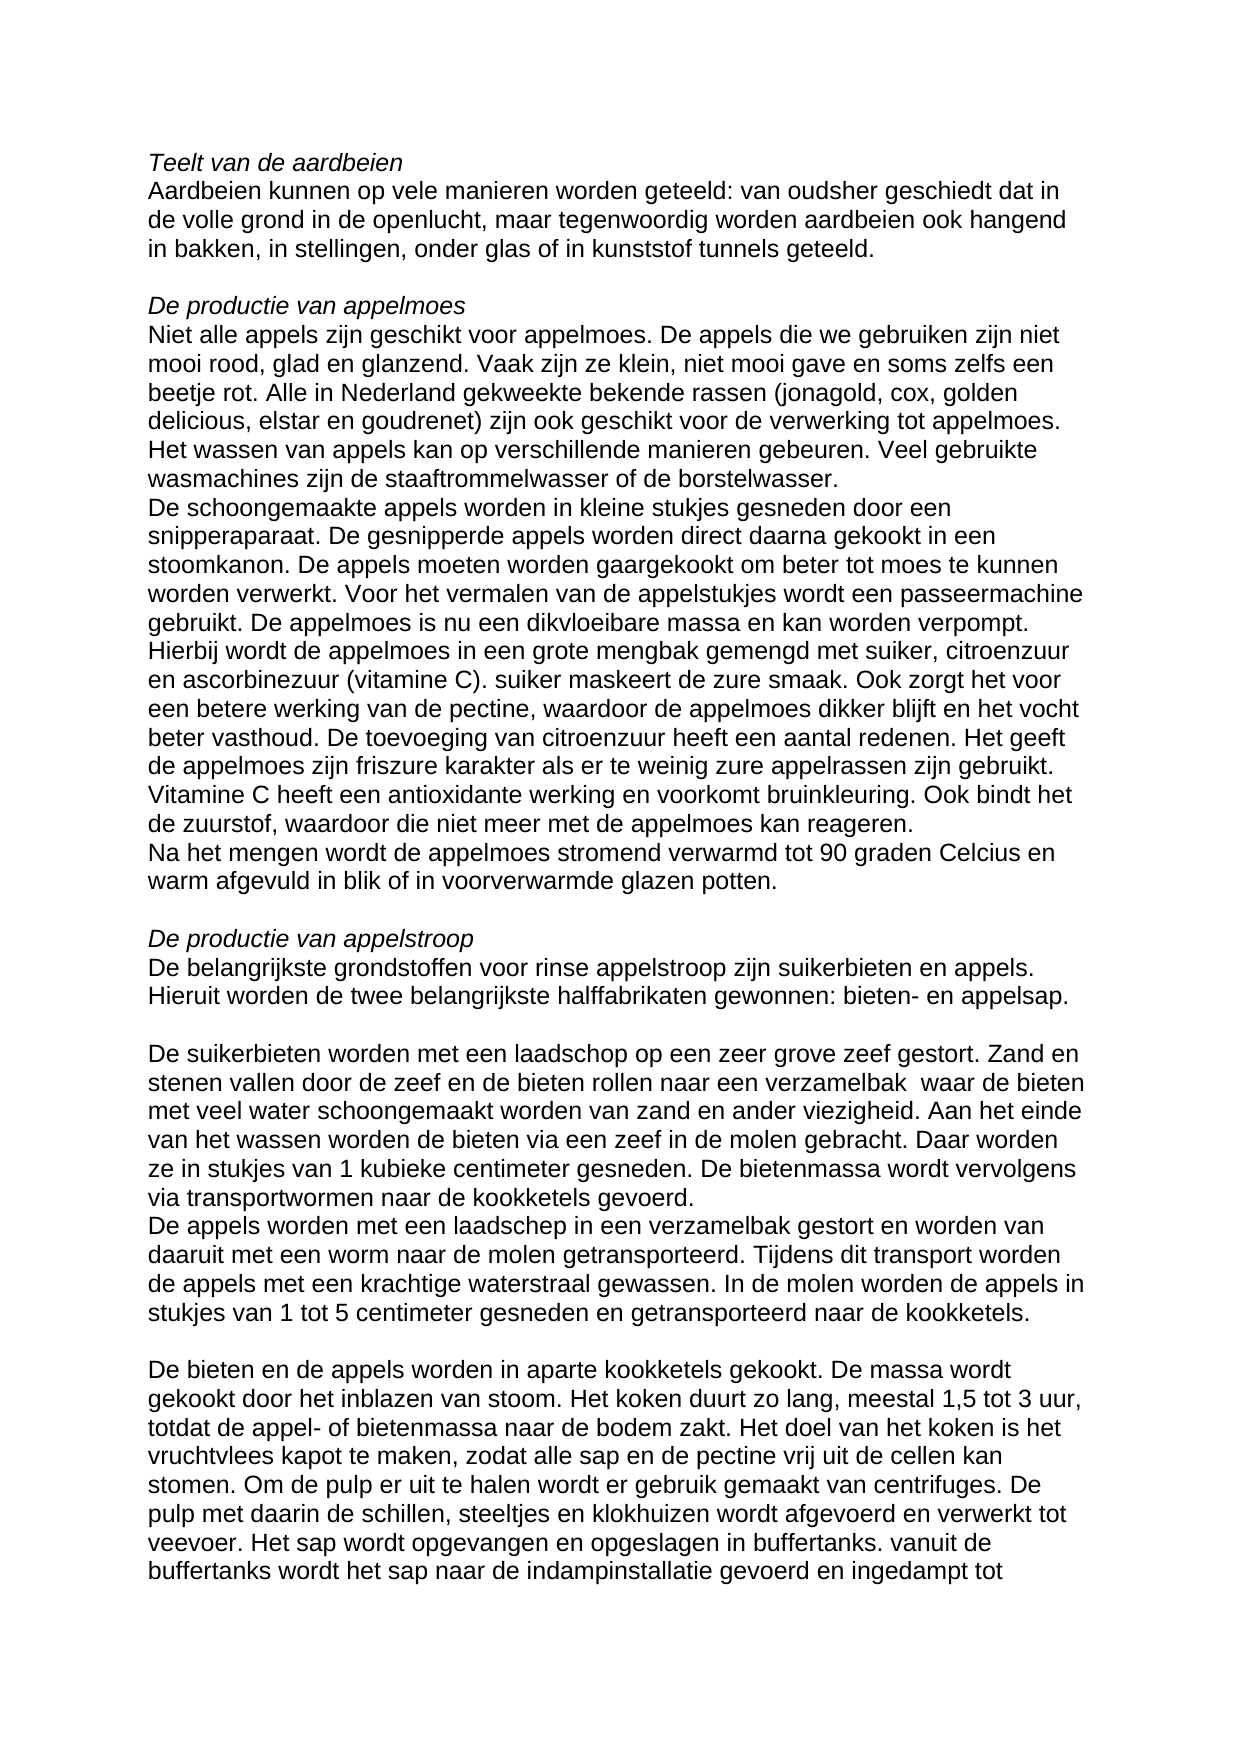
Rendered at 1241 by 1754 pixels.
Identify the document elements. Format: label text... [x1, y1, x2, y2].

text De productie van appelstroop [148, 924, 1093, 953]
text De schoongemaakte appels worden in kleine stukjes gesneden door een snipperaparaat. De gesnipperde appels worden direct daarna gekookt in een stoomkanon. De appels moeten worden gaargekookt om beter tot moes te kunnen worden verwerkt. Voor het vermalen van de appelstukjes wordt een passeermachine gebruikt. De appelmoes is nu een dikvloeibare massa en kan worden verpompt. Hierbij wordt de appelmoes in een grote mengbak gemengd met suiker, citroenzuur en ascorbinezuur (vitamine C). suiker maskeert de zure smaak. Ook zorgt het voor een betere werking van de pectine, waardoor de appelmoes dikker blijft en het vocht beter vasthoud. De toevoeging van citroenzuur heeft een aantal redenen. Het geeft de appelmoes zijn friszure karakter als er te weinig zure appelrassen zijn gebruikt. Vitamine C heeft een antioxidante werking en voorkomt bruinkleuring. Ook bindt het de zuurstof, waardoor die niet meer met de appelmoes kan reageren. [148, 493, 1093, 838]
text De suikerbieten worden met een laadschop op een zeer grove zeef gestort. Zand en stenen vallen door de zeef en de bieten rollen naar een verzamelbak waar de bieten met veel water schoongemaakt worden van zand en ander viezigheid. Aan het einde van het wassen worden de bieten via een zeef in de molen gebracht. Daar worden ze in stukjes van 1 kubieke centimeter gesneden. De bietenmassa wordt vervolgens via transportwormen naar de kookketels gevoerd. [148, 1039, 1093, 1211]
text Aardbeien kunnen op vele manieren worden geteeld: van oudsher geschiedt dat in de volle grond in de openlucht, maar tegenwoordig worden aardbeien ook hangend in bakken, in stellingen, onder glas of in kunststof tunnels geteeld. [148, 176, 1093, 263]
text Na het mengen wordt de appelmoes stromend verwarmd tot 90 graden Celcius en warm afgevuld in blik of in voorverwarmde glazen potten. [148, 838, 1093, 895]
text Het wassen van appels kan op verschillende manieren gebeuren. Veel gebruikte wasmachines zijn de staaftrommelwasser of de borstelwasser. [148, 435, 1093, 493]
text Teelt van de aardbeien [148, 148, 1093, 176]
text De appels worden met een laadschep in een verzamelbak gestort en worden van daaruit met een worm naar de molen getransporteerd. Tijdens dit transport worden de appels met een krachtige waterstraal gewassen. In de molen worden de appels in stukjes van 1 tot 5 centimeter gesneden en getransporteerd naar de kookketels. [148, 1211, 1093, 1326]
text Niet alle appels zijn geschikt voor appelmoes. De appels die we gebruiken zijn niet mooi rood, glad en glanzend. Vaak zijn ze klein, niet mooi gave en soms zelfs een beetje rot. Alle in Nederland gekweekte bekende rassen (jonagold, cox, golden delicious, elstar en goudrenet) zijn ook geschikt voor de verwerking tot appelmoes. [148, 320, 1093, 435]
text De belangrijkste grondstoffen voor rinse appelstroop zijn suikerbieten en appels. Hieruit worden de twee belangrijkste halffabrikaten gewonnen: bieten- en appelsap. [148, 953, 1093, 1010]
text De productie van appelmoes [148, 291, 1093, 320]
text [148, 1355, 1093, 1585]
